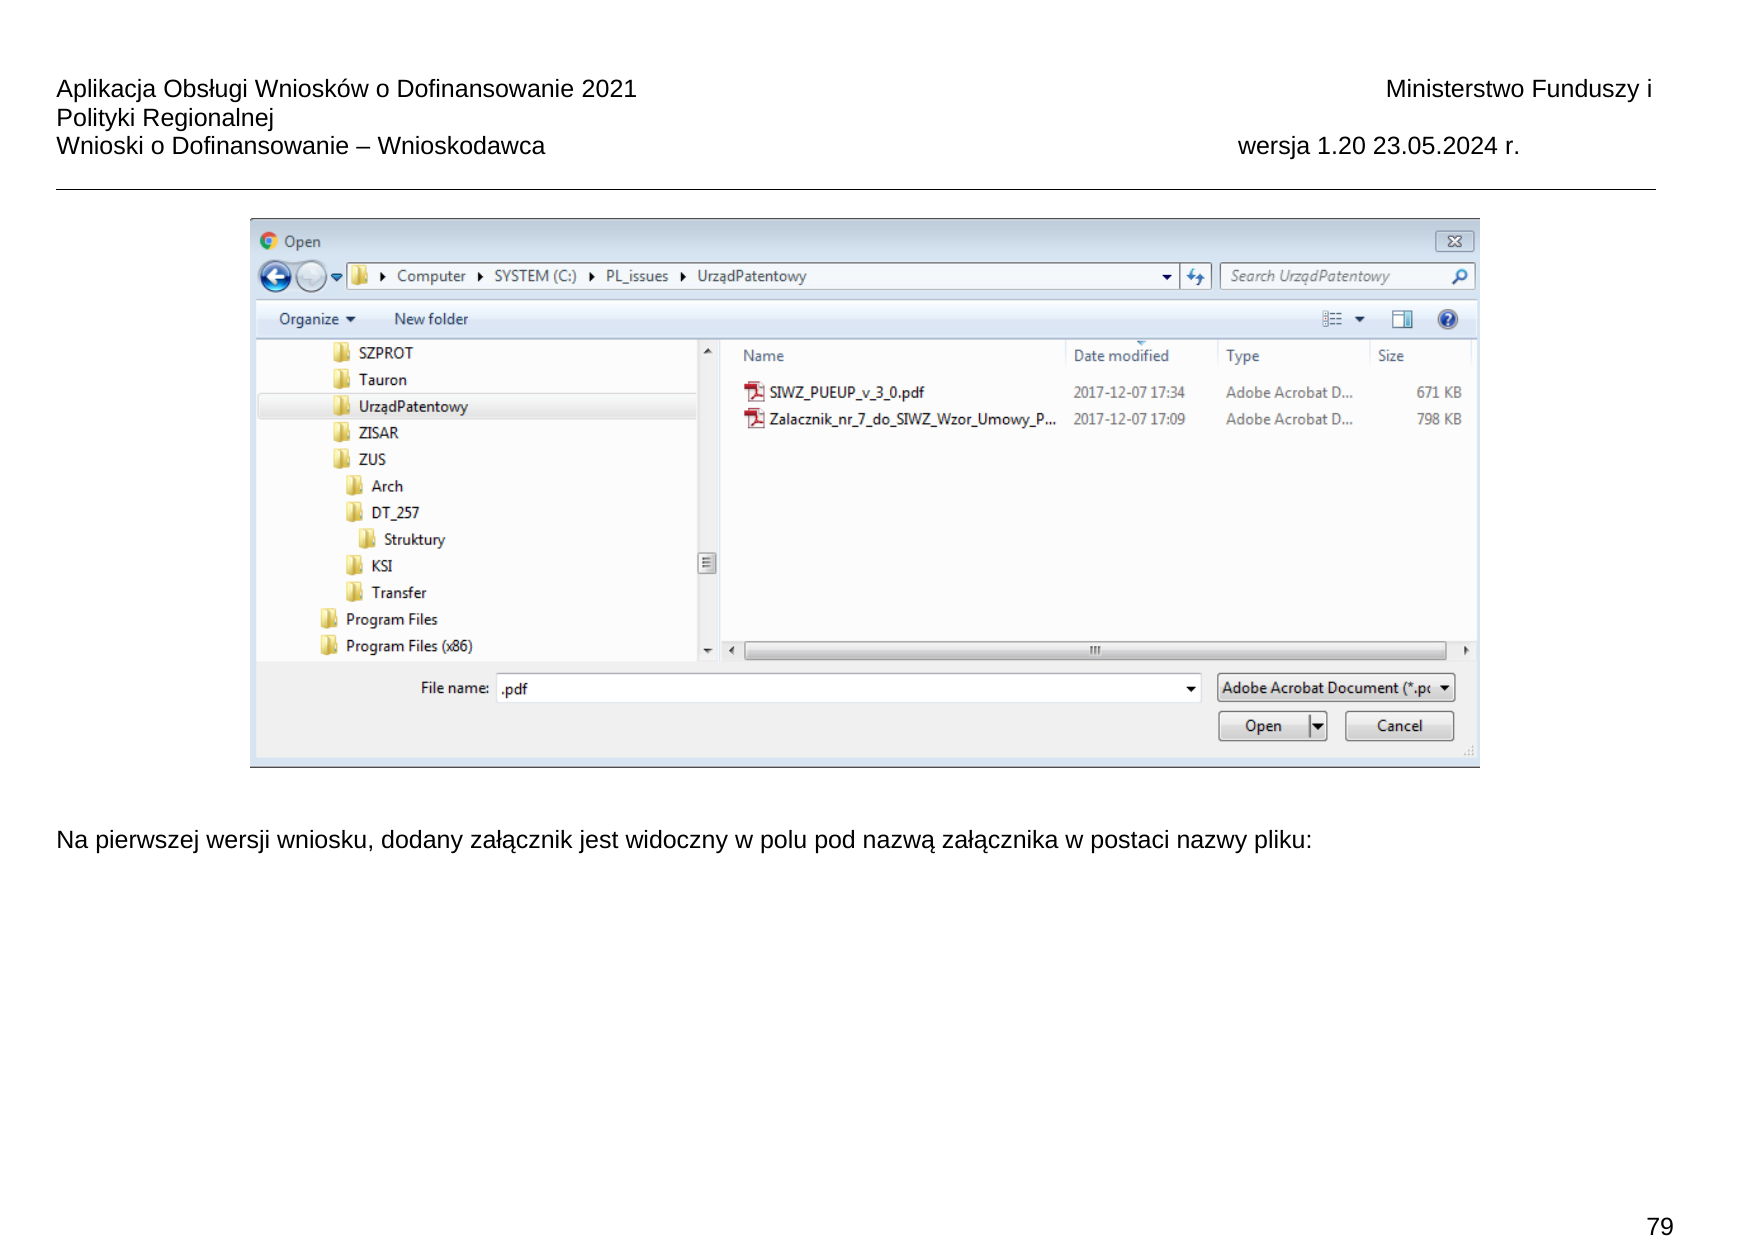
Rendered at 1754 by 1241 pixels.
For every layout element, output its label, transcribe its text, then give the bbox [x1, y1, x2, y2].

text Na pierwszej wersji wniosku, dodany załącznik jest widoczny w polu pod nazwą załącznika w postaci nazwy pliku: [56, 825, 1674, 854]
picture [250, 218, 1480, 768]
